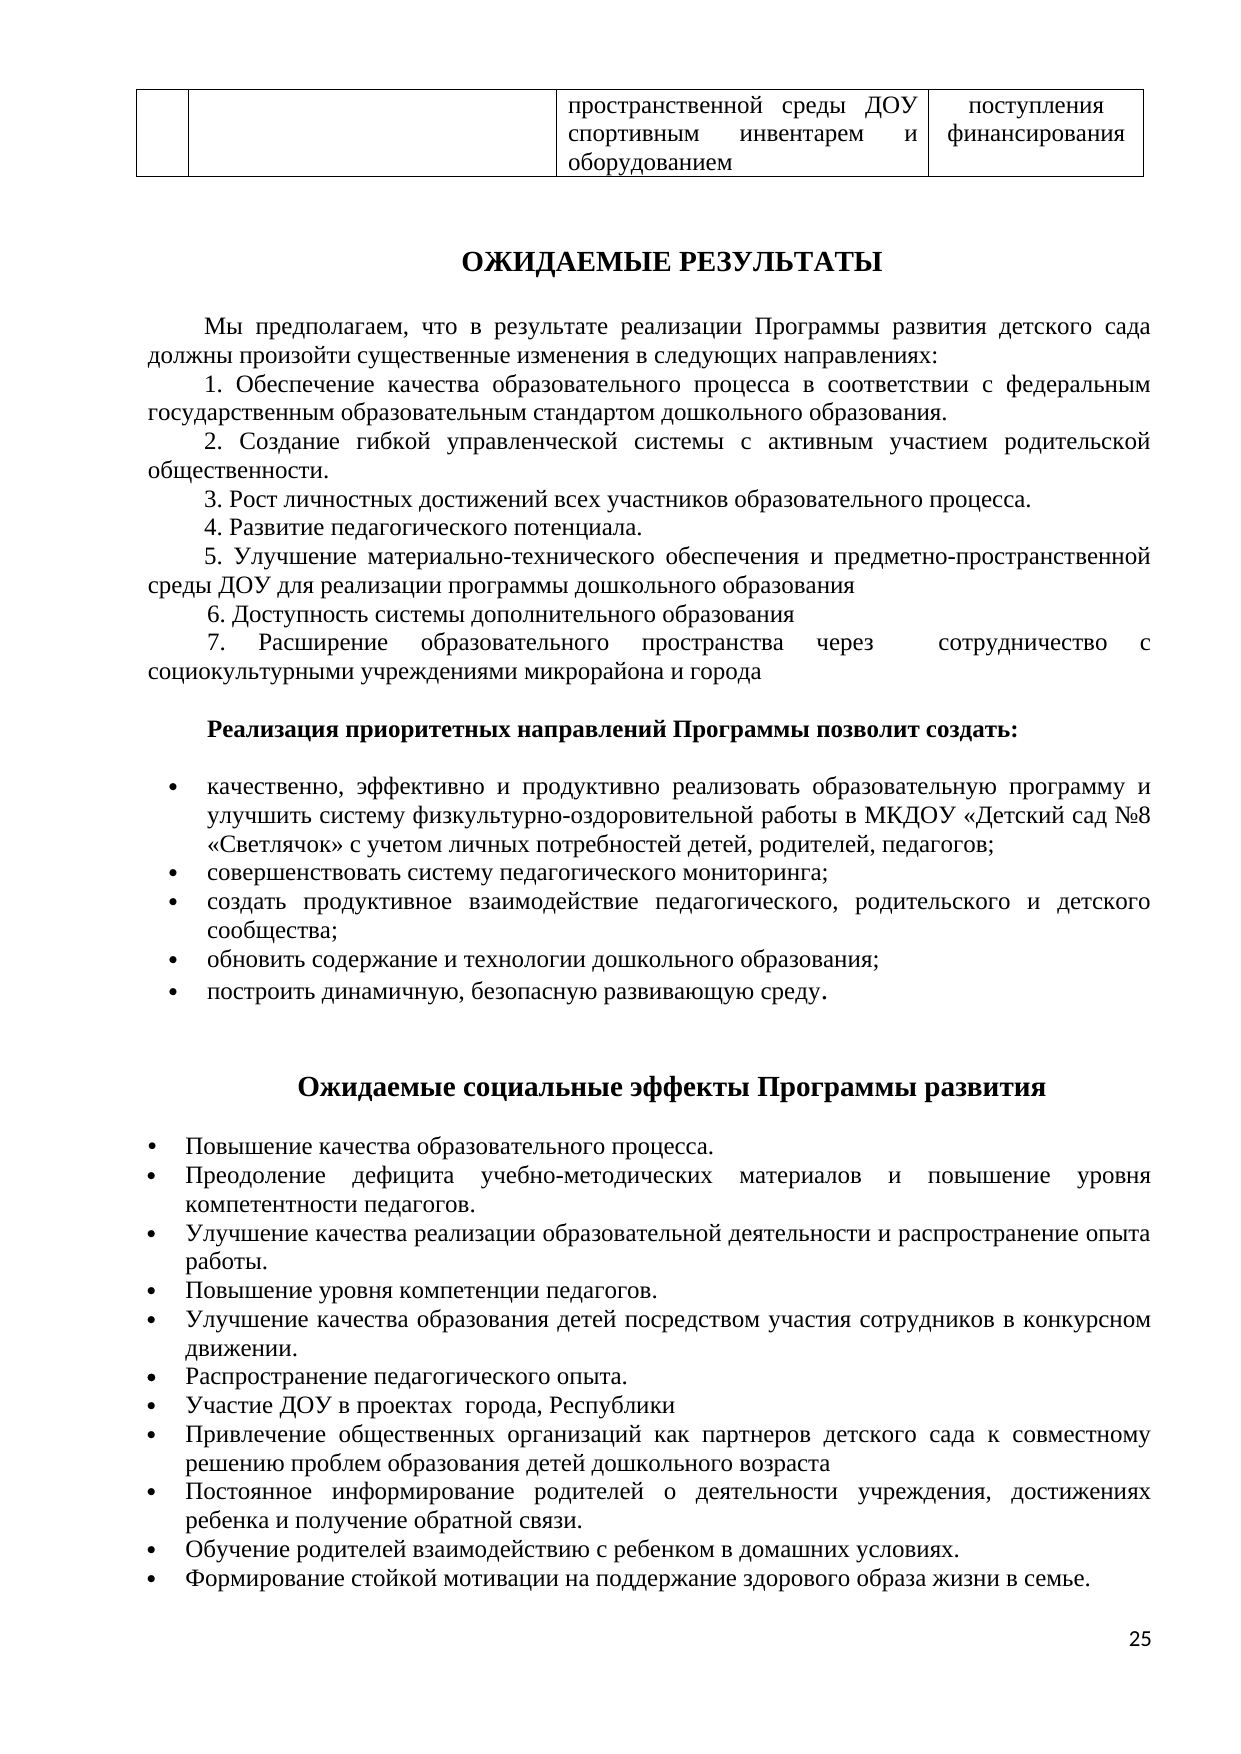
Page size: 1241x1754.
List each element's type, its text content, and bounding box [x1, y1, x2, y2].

list качественно, эффективно и продуктивно реализовать образовательную программу и улучшить систему физкультурно-оздоровительной работы в МКДОУ «Детский сад №8 «Светлячок» с учетом личных потребностей детей, родителей, педагогов; [169, 771, 1152, 857]
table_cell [189, 90, 556, 176]
list Повышение уровня компетенции педагогов. [148, 1275, 1152, 1304]
text 5. Улучшение материально-технического обеспечения и предметно-пространственной среды ДОУ для реализации программы дошкольного образования [148, 541, 1152, 599]
list обновить содержание и технологии дошкольного образования; [169, 944, 1152, 972]
text 7. Расширение образовательного пространства через сотрудничество с социокультурными учреждениями микрорайона и города [148, 627, 1152, 685]
text 3. Рост личностных достижений всех участников образовательного процесса. [148, 484, 1152, 512]
list Привлечение общественных организаций как партнеров детского сада к совместному решению проблем образования детей дошкольного возраста [148, 1419, 1152, 1476]
list Улучшение качества образования детей посредством участия сотрудников в конкурсном движении. [148, 1304, 1152, 1361]
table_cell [557, 90, 928, 176]
list Постоянное информирование родителей о деятельности учреждения, достижениях ребенка и получение обратной связи. [148, 1476, 1152, 1534]
text Мы предполагаем, что в результате реализации Программы развития детского сада должны произойти существенные изменения в следующих направлениях: [148, 311, 1152, 369]
list Улучшение качества реализации образовательной деятельности и распространение опыта работы. [148, 1218, 1152, 1275]
list совершенствовать систему педагогического мониторинга; [169, 857, 1152, 886]
text • Повышение качества образовательного процесса. [148, 1131, 1152, 1160]
table_cell [137, 90, 188, 176]
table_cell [929, 90, 1143, 176]
list построить динамичную, безопасную развивающую среду. [169, 972, 1152, 1006]
text 2. Создание гибкой управленческой системы с активным участием родительской общественности. [148, 426, 1152, 484]
list Формирование стойкой мотивации на поддержание здорового образа жизни в семье. [148, 1563, 1152, 1591]
list Обучение родителей взаимодействию с ребенком в домашних условиях. [148, 1534, 1152, 1563]
text 4. Развитие педагогического потенциала. [148, 512, 1152, 541]
list Распространение педагогического опыта. [148, 1361, 1152, 1390]
text 6. Доступность системы дополнительного образования [207, 599, 1152, 627]
text Ожидаемые результаты [148, 244, 1152, 278]
text 1. Обеспечение качества образовательного процесса в соответствии с федеральным государственным образовательным стандартом дошкольного образования. [148, 369, 1152, 426]
list создать продуктивное взаимодействие педагогического, родительского и детского сообщества; [169, 886, 1152, 944]
list Участие ДОУ в проектах города, Республики [148, 1390, 1152, 1419]
list Преодоление дефицита учебно-методических материалов и повышение уровня компетентности педагогов. [148, 1160, 1152, 1218]
text Реализация приоритетных направлений Программы позволит создать: [207, 714, 1152, 742]
text Ожидаемые социальные эффекты Программы развития [192, 1069, 1152, 1102]
